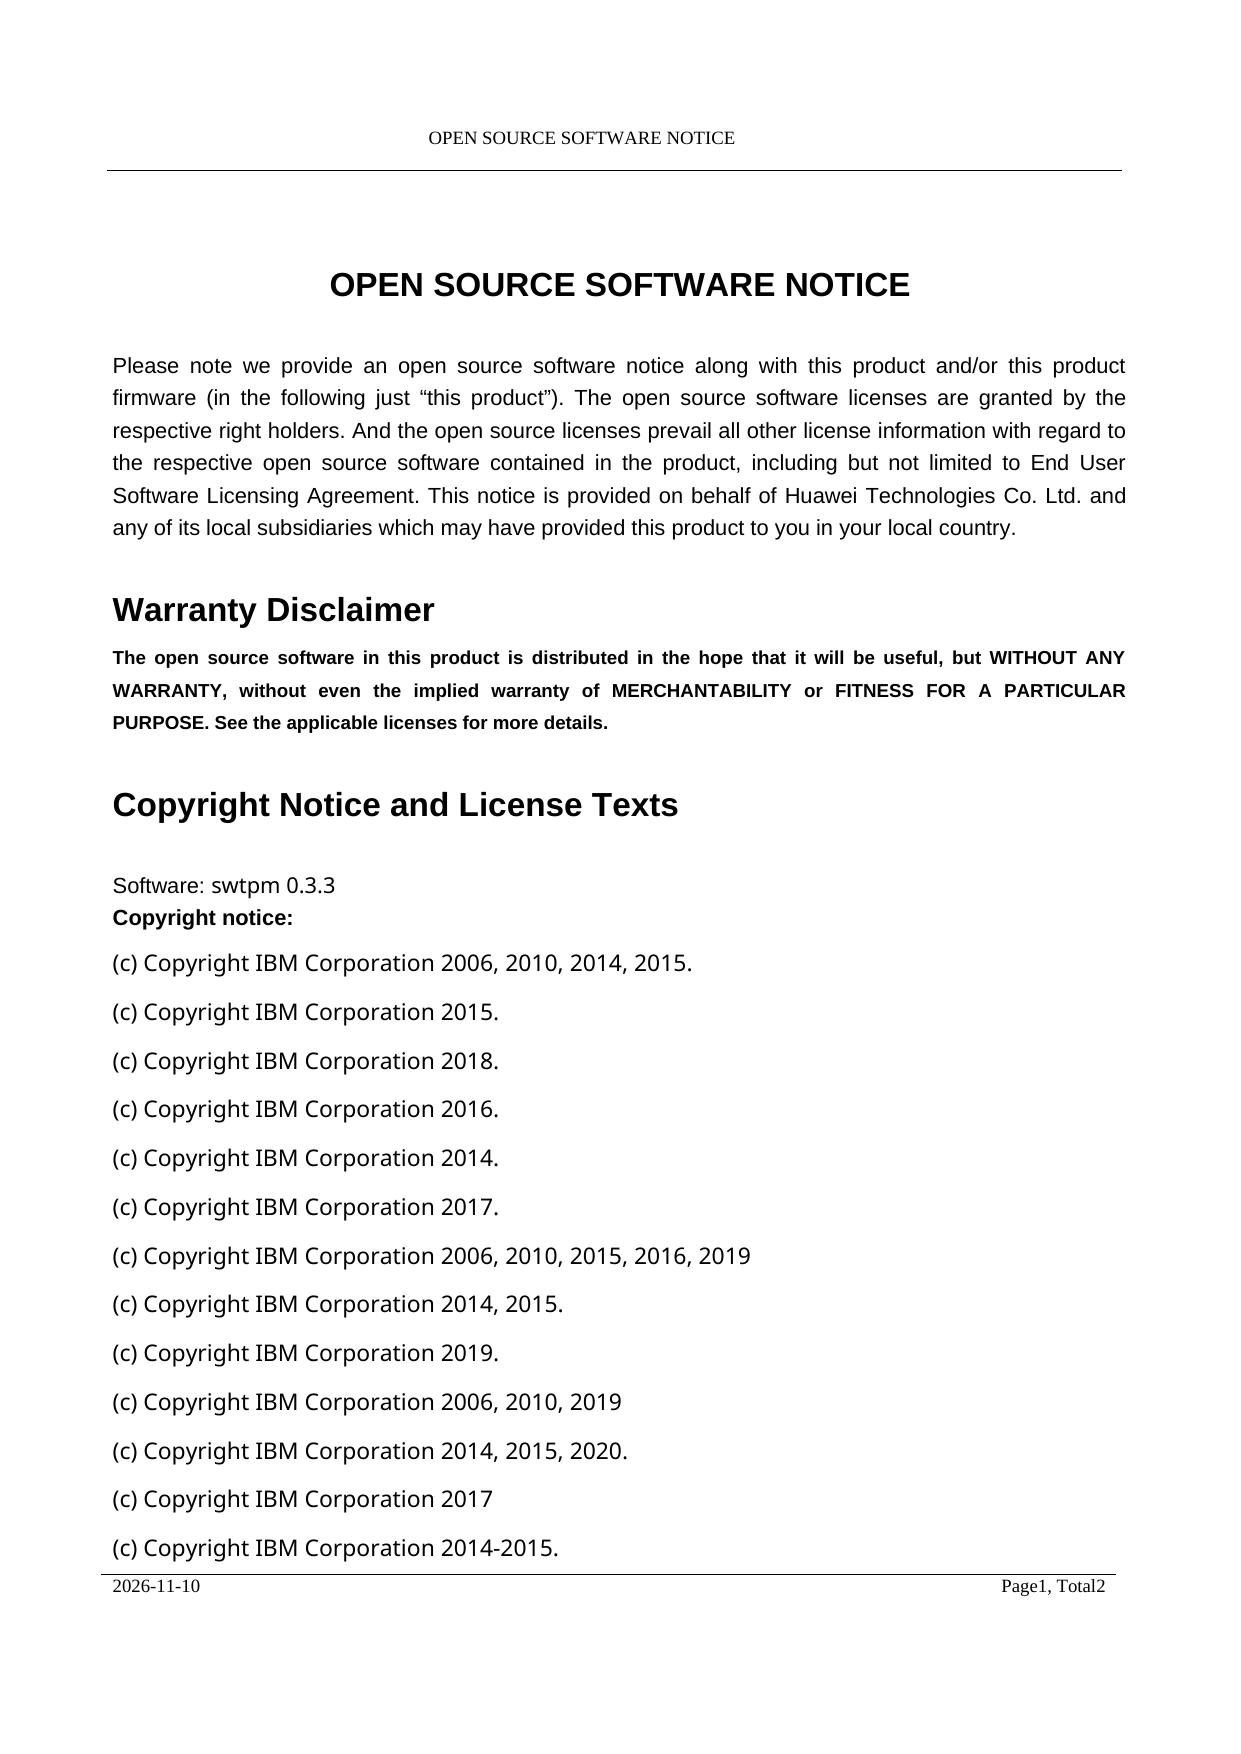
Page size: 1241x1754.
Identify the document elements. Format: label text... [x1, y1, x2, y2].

text Warranty Disclaimer [112, 576, 1128, 641]
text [112, 947, 1128, 1564]
text Please note we provide an open source software notice along with this product and/or this product firmware (in the following just “this product”). The open source software licenses are granted by the respective right holders. And the open source licenses prevail all other license information with regard to the respective open source software contained in the product, including but not limited to End User Software Licensing Agreement. This notice is provided on behalf of Huawei Technologies Co. Ltd. and any of its local subsidiaries which may have provided this product to you in your local country. [112, 349, 1128, 544]
text Copyright Notice and License Texts [112, 771, 1128, 836]
text Software: swtpm 0.3.3 [112, 869, 1128, 901]
text Copyright notice: [112, 901, 1128, 934]
text The open source software in this product is distributed in the hope that it will be useful, but WITHOUT ANY WARRANTY, without even the implied warranty of MERCHANTABILITY or FITNESS FOR A PARTICULAR PURPOSE. See the applicable licenses for more details. [112, 641, 1128, 739]
text OPEN SOURCE SOFTWARE NOTICE [112, 251, 1128, 316]
